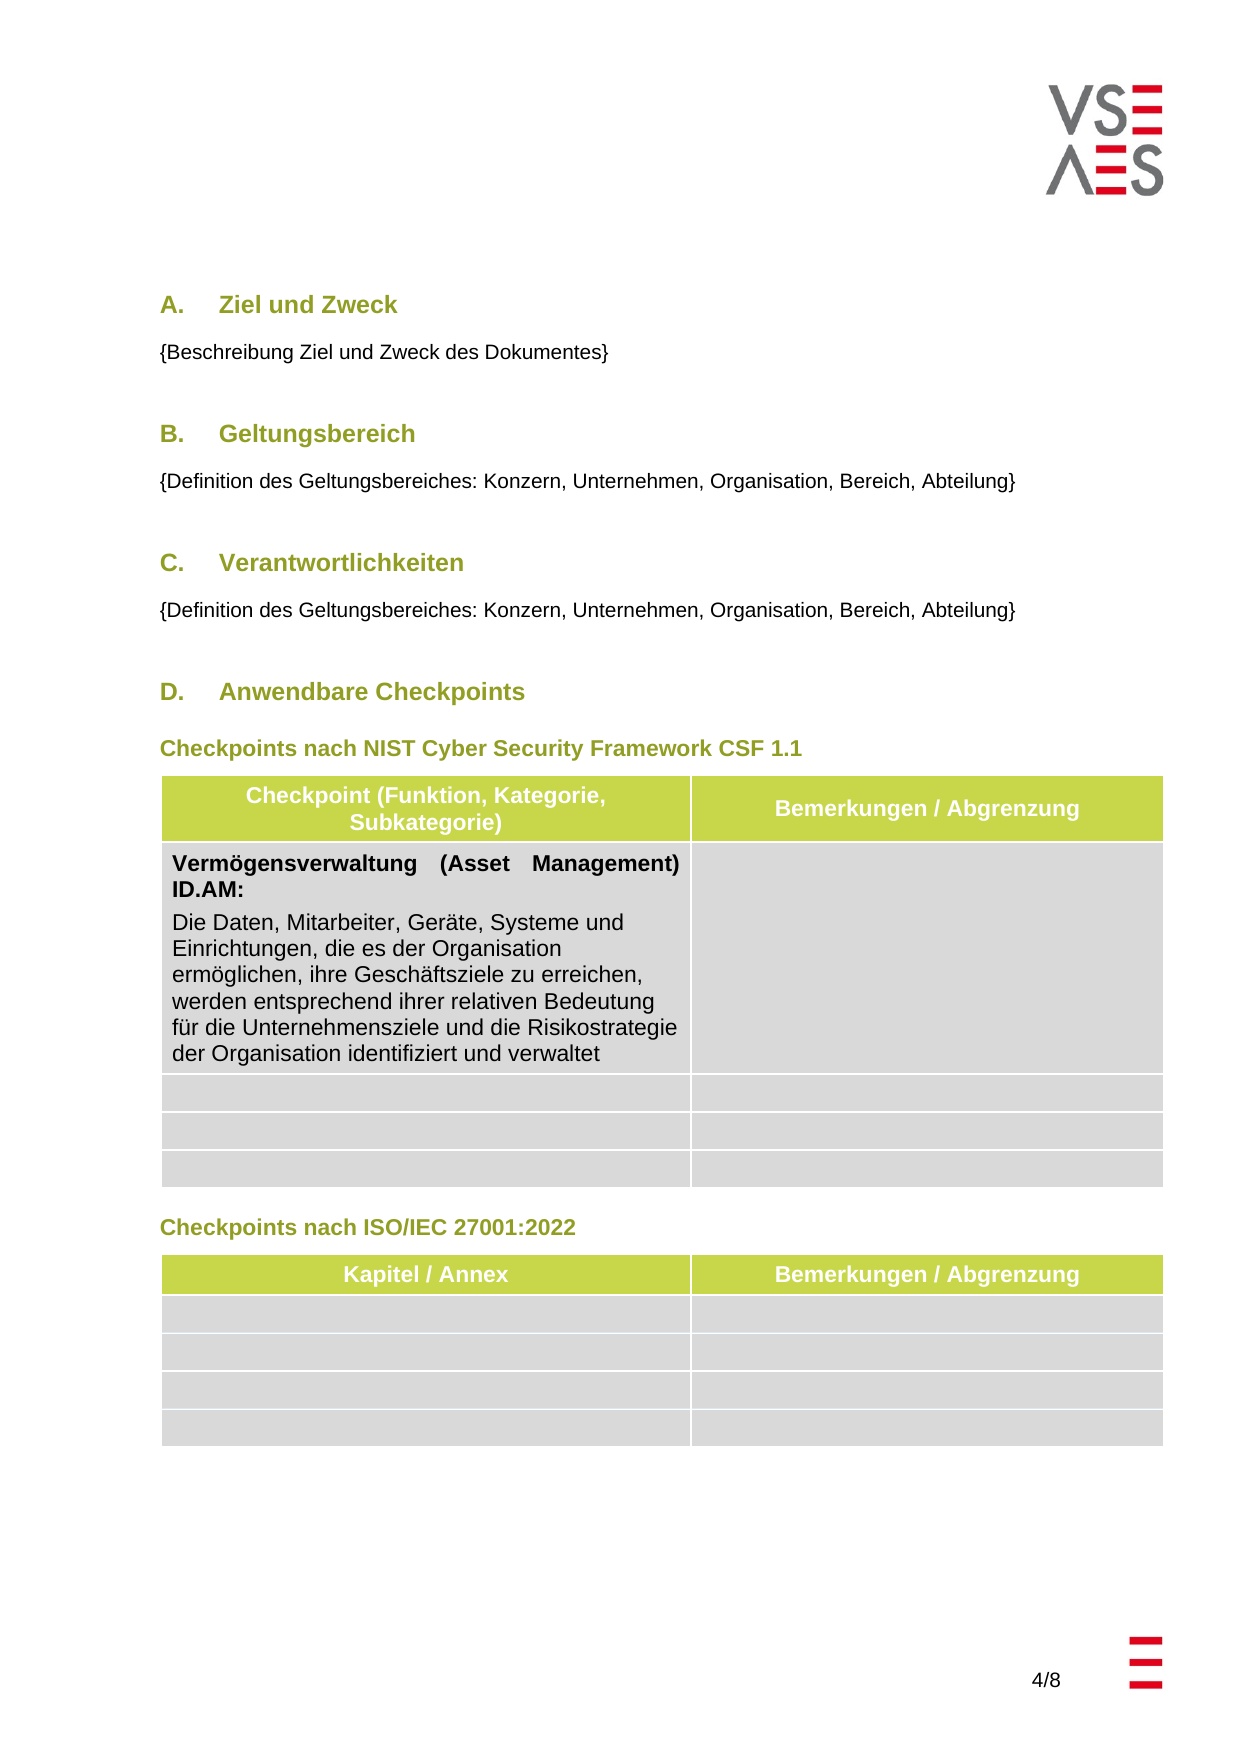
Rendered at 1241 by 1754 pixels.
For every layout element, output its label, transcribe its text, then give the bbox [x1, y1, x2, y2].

table_cell Vermögensverwaltung (Asset Management) ID.AM: Die Daten, Mitarbeiter, Geräte, Systeme und Einrichtungen, die es der Organisation ermöglichen, ihre Geschäftsziele zu erreichen, werden entsprechend ihrer relativen Bedeutung für die Unternehmensziele und die Risikostrategie der Organisation identifiziert und verwaltet [162, 843, 690, 1073]
subtitle Geltungsbereich [159, 419, 1162, 448]
table_cell [692, 1372, 1163, 1408]
table_cell [162, 1334, 690, 1370]
table_cell [692, 1410, 1163, 1446]
table_cell [162, 1410, 690, 1446]
table_header Kapitel / Annex [162, 1255, 690, 1294]
table_cell [162, 1296, 690, 1332]
table_cell [692, 1113, 1163, 1149]
subtitle Checkpoints nach ISO/IEC 27001:2022 [159, 1214, 1162, 1240]
table_header Bemerkungen / Abgrenzung [692, 776, 1163, 841]
picture [1126, 1635, 1165, 1691]
table_cell [162, 1372, 690, 1408]
table_cell [692, 1296, 1163, 1332]
subtitle Checkpoints nach NIST Cyber Security Framework CSF 1.1 [159, 735, 1162, 761]
subtitle Ziel und Zweck [159, 291, 1162, 319]
text {Definition des Geltungsbereiches: Konzern, Unternehmen, Organisation, Bereich, Abteilung} [159, 594, 1162, 623]
table_cell [162, 1075, 690, 1111]
table_cell [692, 1334, 1163, 1370]
text {Beschreibung Ziel und Zweck des Dokumentes} [159, 336, 1162, 365]
table_cell [692, 843, 1163, 1073]
text {Definition des Geltungsbereiches: Konzern, Unternehmen, Organisation, Bereich, Abteilung} [159, 465, 1162, 494]
subtitle Anwendbare Checkpoints [159, 677, 1162, 706]
table_cell [162, 1151, 690, 1187]
table_header Checkpoint (Funktion, Kategorie, Subkategorie) [162, 776, 690, 841]
table_cell [162, 1113, 690, 1149]
table_cell [692, 1075, 1163, 1111]
subtitle Verantwortlichkeiten [159, 548, 1162, 577]
table_header Bemerkungen / Abgrenzung [692, 1255, 1163, 1294]
picture [1042, 78, 1166, 202]
table_cell [692, 1151, 1163, 1187]
